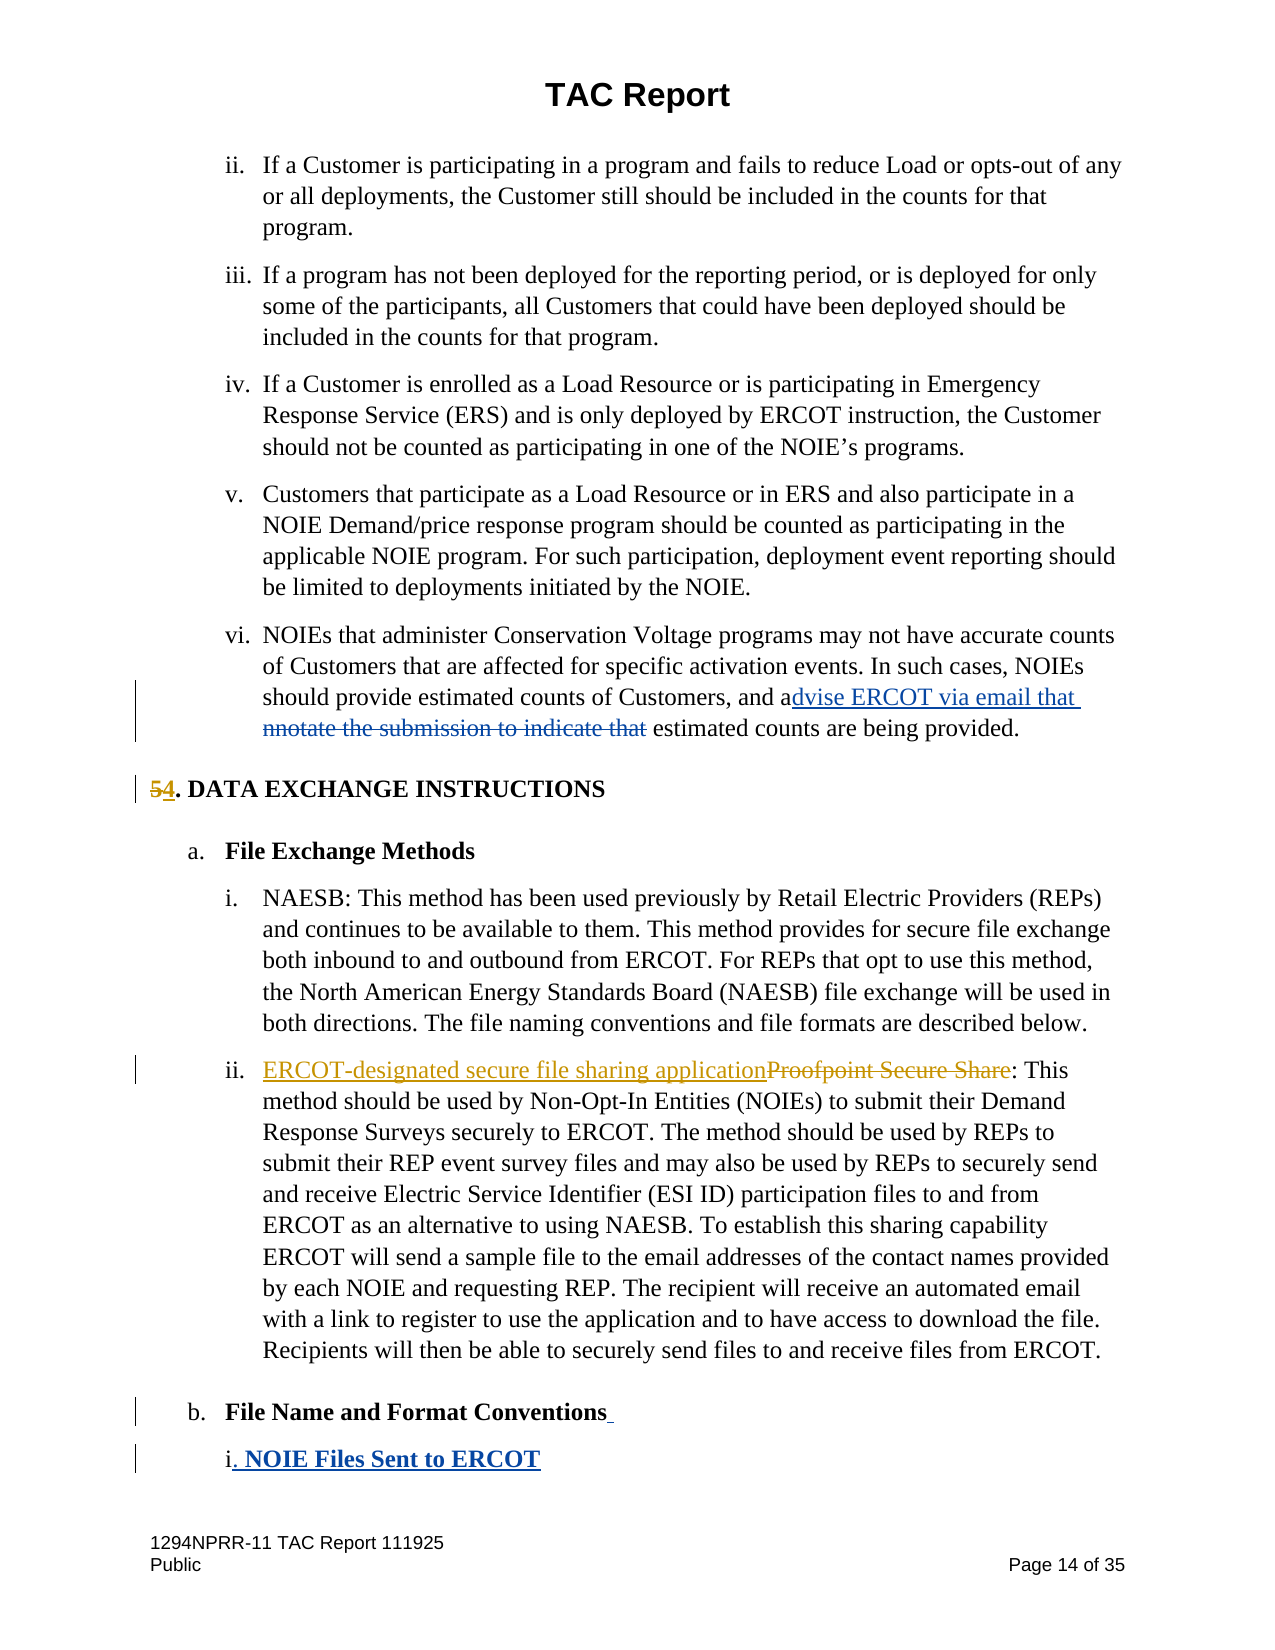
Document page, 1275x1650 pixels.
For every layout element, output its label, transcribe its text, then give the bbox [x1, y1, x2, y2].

list ii. If a Customer is participating in a program and fails to reduce Load or opts-out of any or all deployments, the Customer still should be included in the counts for that program. [225, 150, 1125, 241]
list vi. NOIEs that administer Conservation Voltage programs may not have accurate counts of Customers that are affected for specific activation events. In such cases, NOIEs should provide estimated counts of Customers, and a estimated counts are being provided. [225, 620, 1125, 742]
list iii. If a program has not been deployed for the reporting period, or is deployed for only some of the participants, all Customers that could have been deployed should be included in the counts for that program. [225, 260, 1125, 351]
list i [225, 1444, 1125, 1473]
list ii. : This method should be used by Non-Opt-In Entities (NOIEs) to submit their Demand Response Surveys securely to ERCOT. The method should be used by REPs to submit their REP event survey files and may also be used by REPs to securely send and receive Electric Service Identifier (ESI ID) participation files to and from ERCOT as an alternative to using NAESB. To establish this sharing capability ERCOT will send a sample file to the email addresses of the contact names provided by each NOIE and requesting REP. The recipient will receive an automated email with a link to register to use the application and to have access to download the file. Recipients will then be able to securely send files to and receive files from ERCOT. [225, 1055, 1125, 1363]
list i. NAESB: This method has been used previously by Retail Electric Providers (REPs) and continues to be available to them. This method provides for secure file exchange both inbound to and outbound from ERCOT. For REPs that opt to use this method, the North American Energy Standards Board (NAESB) file exchange will be used in both directions. The file naming conventions and file formats are described below. [225, 883, 1125, 1036]
list . DATA EXCHANGE INSTRUCTIONS [150, 774, 1125, 833]
list b. File Name and Format Conventions [187, 1397, 1125, 1426]
list v. Customers that participate as a Load Resource or in ERS and also participate in a NOIE Demand/price response program should be counted as participating in the applicable NOIE program. For such participation, deployment event reporting should be limited to deployments initiated by the NOIE. [225, 479, 1125, 601]
list iv. If a Customer is enrolled as a Load Resource or is participating in Emergency Response Service (ERS) and is only deployed by ERCOT instruction, the Customer should not be counted as participating in one of the NOIE’s programs. [225, 369, 1125, 460]
list a. File Exchange Methods [187, 836, 1125, 864]
